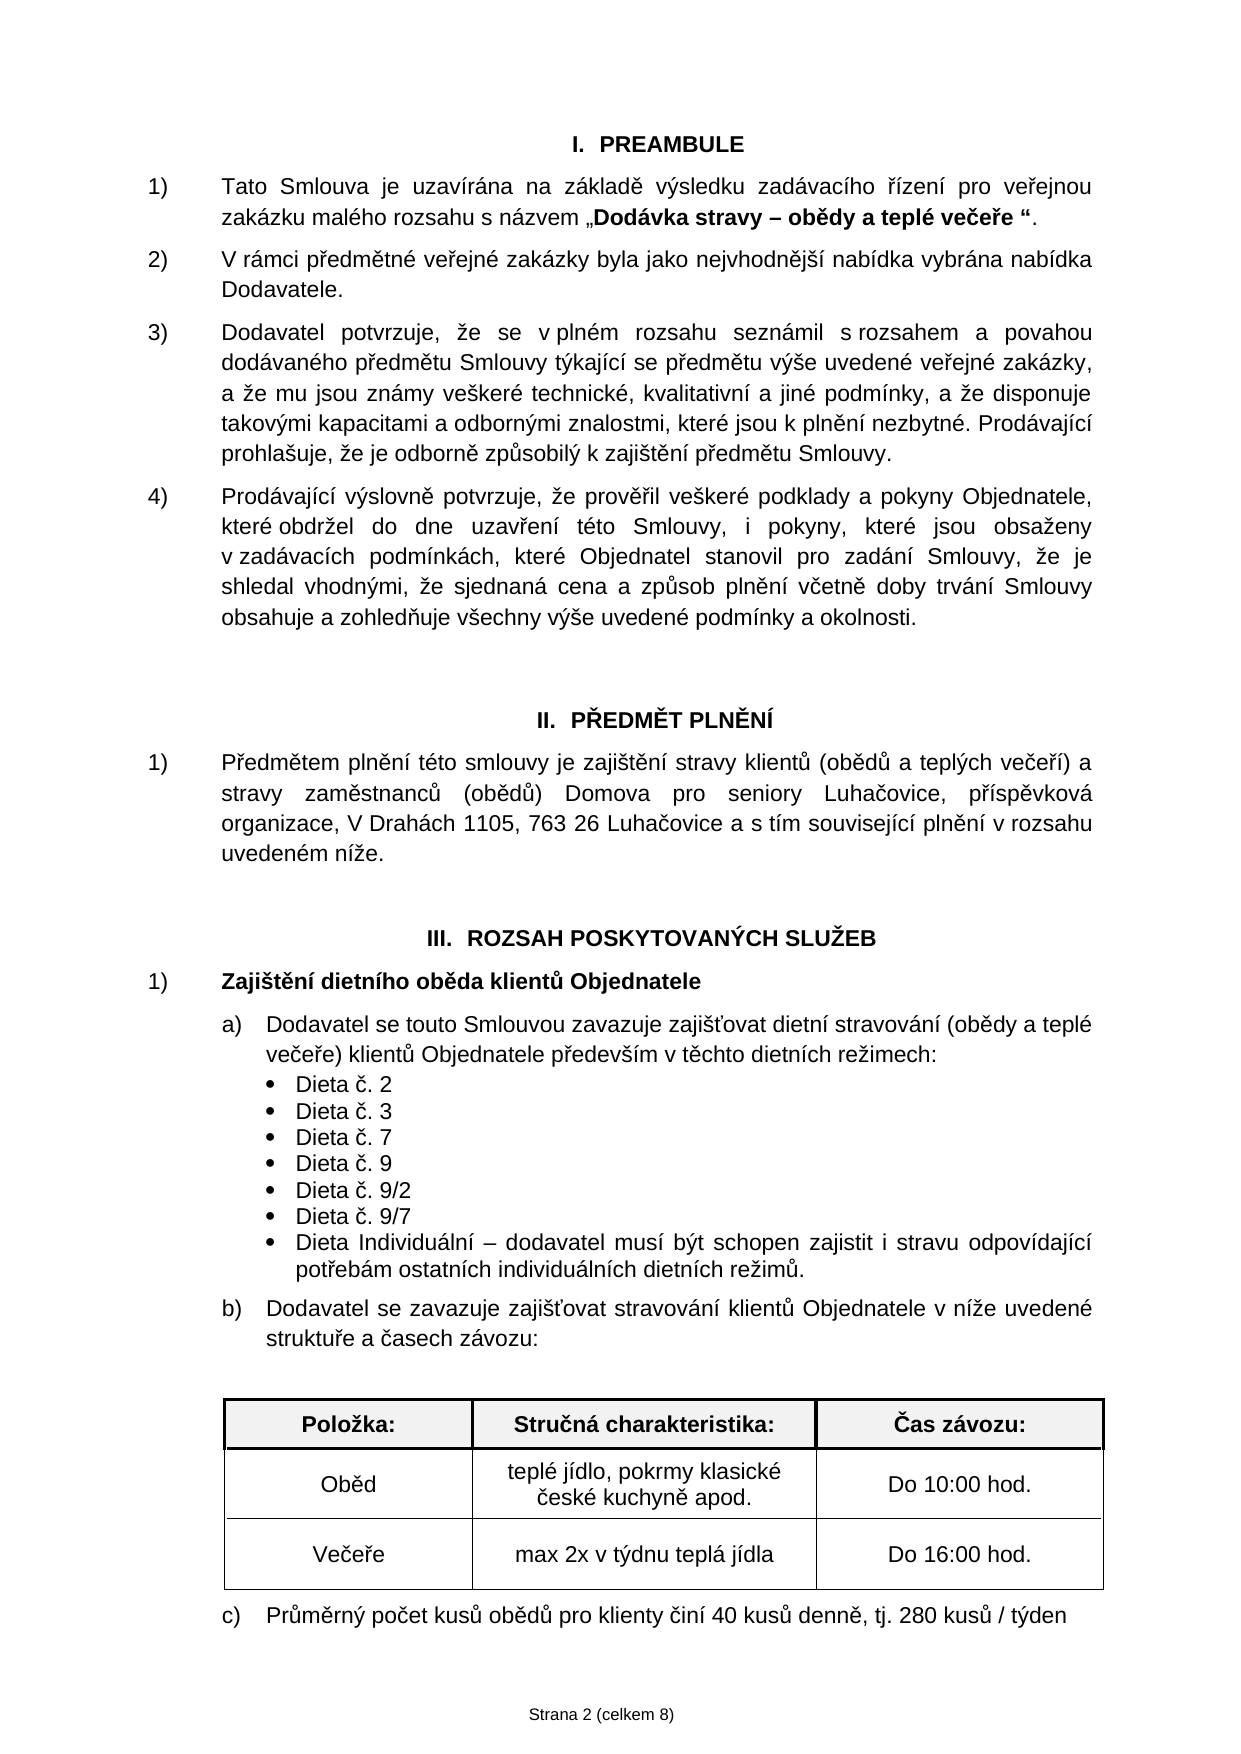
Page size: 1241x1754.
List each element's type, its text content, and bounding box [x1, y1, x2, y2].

list V rámci předmětné veřejné zakázky byla jako nejvhodnější nabídka vybrána nabídka Dodavatele. [148, 246, 1092, 303]
subtitle PREAMBULE [236, 131, 1092, 157]
list Dieta č. 9/2 [266, 1177, 1092, 1203]
table_header Položka: [226, 1401, 471, 1447]
list Dodavatel se touto Smlouvou zavazuje zajišťovat dietní stravování (obědy a teplé večeře) klientů Objednatele především v těchto dietních režimech: [222, 1011, 1092, 1067]
table_cell max 2x v týdnu teplá jídla [473, 1519, 816, 1589]
list Tato Smlouva je uzavírána na základě výsledku zadávacího řízení pro veřejnou zakázku malého rozsahu s názvem „Dodávka stravy – obědy a teplé večeře “. [148, 173, 1092, 230]
table_header Čas závozu: [818, 1401, 1102, 1447]
table_cell teplé jídlo, pokrmy klasické české kuchyně apod. [473, 1450, 816, 1518]
list Dodavatel se zavazuje zajišťovat stravování klientů Objednatele v níže uvedené struktuře a časech závozu: [222, 1294, 1092, 1351]
list Dieta Individuální – dodavatel musí být schopen zajistit i stravu odpovídající potřebám ostatních individuálních dietních režimů. [266, 1229, 1092, 1282]
list Dieta č. 2 [266, 1071, 1092, 1098]
subtitle Rozsah poskytovaných služeb [236, 925, 1092, 952]
subtitle PŘEDMĚT PLNĚNÍ [236, 707, 1092, 733]
list Dieta č. 9/7 [266, 1203, 1092, 1229]
list Dodavatel potvrzuje, že se v plném rozsahu seznámil s rozsahem a povahou dodávaného předmětu Smlouvy týkající se předmětu výše uvedené veřejné zakázky, a že mu jsou známy veškeré technické, kvalitativní a jiné podmínky, a že disponuje takovými kapacitami a odbornými znalostmi, které jsou k plnění nezbytné. Prodávající prohlašuje, že je odborně způsobilý k zajištění předmětu Smlouvy. [148, 319, 1092, 466]
list Dieta č. 9 [266, 1150, 1092, 1177]
list Prodávající výslovně potvrzuje, že prověřil veškeré podklady a pokyny Objednatele, které obdržel do dne uzavření této Smlouvy, i pokyny, které jsou obsaženy v zadávacích podmínkách, které Objednatel stanovil pro zadání Smlouvy, že je shledal vhodnými, že sjednaná cena a způsob plnění včetně doby trvání Smlouvy obsahuje a zohledňuje všechny výše uvedené podmínky a okolnosti. [148, 483, 1092, 630]
table_header Stručná charakteristika: [474, 1401, 814, 1447]
table_cell Oběd [225, 1448, 472, 1518]
list Průměrný počet kusů obědů pro klienty činí 40 kusů denně, tj. 280 kusů / týden [222, 1602, 1092, 1629]
list Dieta č. 7 [266, 1124, 1092, 1150]
list Zajištění dietního oběda klientů Objednatele [148, 968, 1092, 994]
table_cell Do 16:00 hod. [817, 1518, 1103, 1589]
list Dieta č. 3 [266, 1098, 1092, 1124]
table_cell Do 10:00 hod. [817, 1447, 1103, 1518]
list Předmětem plnění této smlouvy je zajištění stravy klientů (obědů a teplých večeří) a stravy zaměstnanců (obědů) Domova pro seniory Luhačovice, příspěvková organizace, V Drahách 1105, 763 26 Luhačovice a s tím související plnění v rozsahu uvedeném níže. [148, 749, 1092, 866]
table_cell Večeře [225, 1518, 472, 1589]
